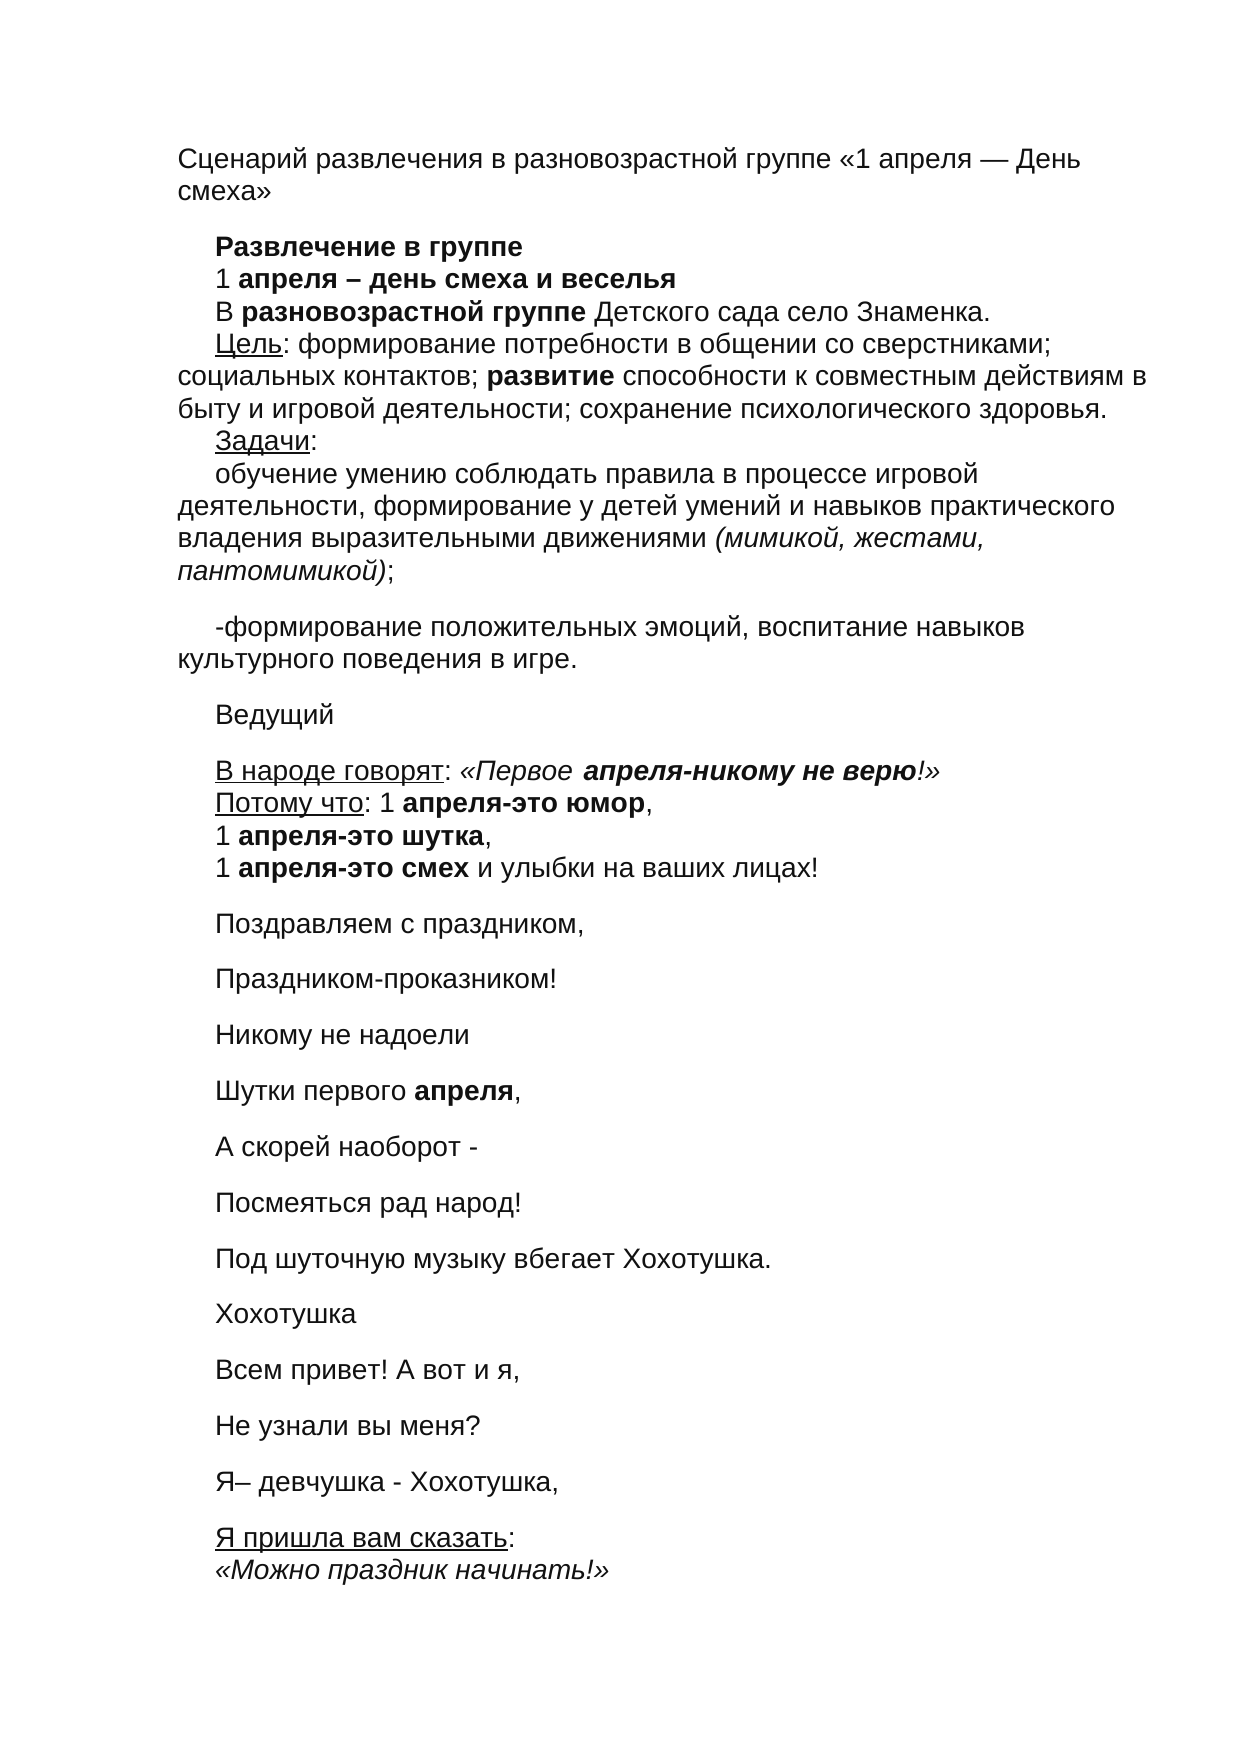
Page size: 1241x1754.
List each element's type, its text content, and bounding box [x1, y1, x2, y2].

text В разновозрастной группе Детского сада село Знаменка. [177, 294, 1152, 327]
text Я– девчушка - Хохотушка, [177, 1465, 1152, 1497]
text Всем привет! А вот и я, [177, 1353, 1152, 1386]
text -формирование положительных эмоций, воспитание навыков культурного поведения в игре. [177, 609, 1152, 674]
text Никому не надоели [177, 1018, 1152, 1051]
text 1 апреля-это шутка, [177, 818, 1152, 851]
text 1 апреля – день смеха и веселья [177, 262, 1152, 294]
text 1 апреля-это смех и улыбки на ваших лицах! [177, 851, 1152, 883]
text Праздником-проказником! [177, 962, 1152, 995]
text «Можно праздник начинать!» [177, 1553, 1152, 1586]
text Посмеяться рад народ! [177, 1186, 1152, 1218]
text В народе говорят: «Первое апреля-никому не верю!» [177, 754, 1152, 786]
text Задачи: [177, 424, 1152, 457]
text Поздравляем с праздником, [177, 907, 1152, 939]
text Сценарий развлечения в разновозрастной группе «1 апреля — День смеха» [177, 142, 1152, 206]
text Хохотушка [177, 1297, 1152, 1330]
text Под шуточную музыку вбегает Хохотушка. [177, 1242, 1152, 1274]
text Шутки первого апреля, [177, 1074, 1152, 1107]
text Не узнали вы меня? [177, 1409, 1152, 1442]
text Я пришла вам сказать: [177, 1521, 1152, 1553]
text А скорей наоборот - [177, 1130, 1152, 1162]
text обучение умению соблюдать правила в процессе игровой деятельности, формирование у детей умений и навыков практического владения выразительными движениями (мимикой, жестами, пантомимикой); [177, 457, 1152, 586]
text Цель: формирование потребности в общении со сверстниками; социальных контактов; развитие способности к совместным действиям в быту и игровой деятельности; сохранение психологического здоровья. [177, 327, 1152, 424]
text Потому что: 1 апреля-это юмор, [177, 786, 1152, 818]
text Развлечение в группе [177, 230, 1152, 262]
text Ведущий [177, 698, 1152, 730]
